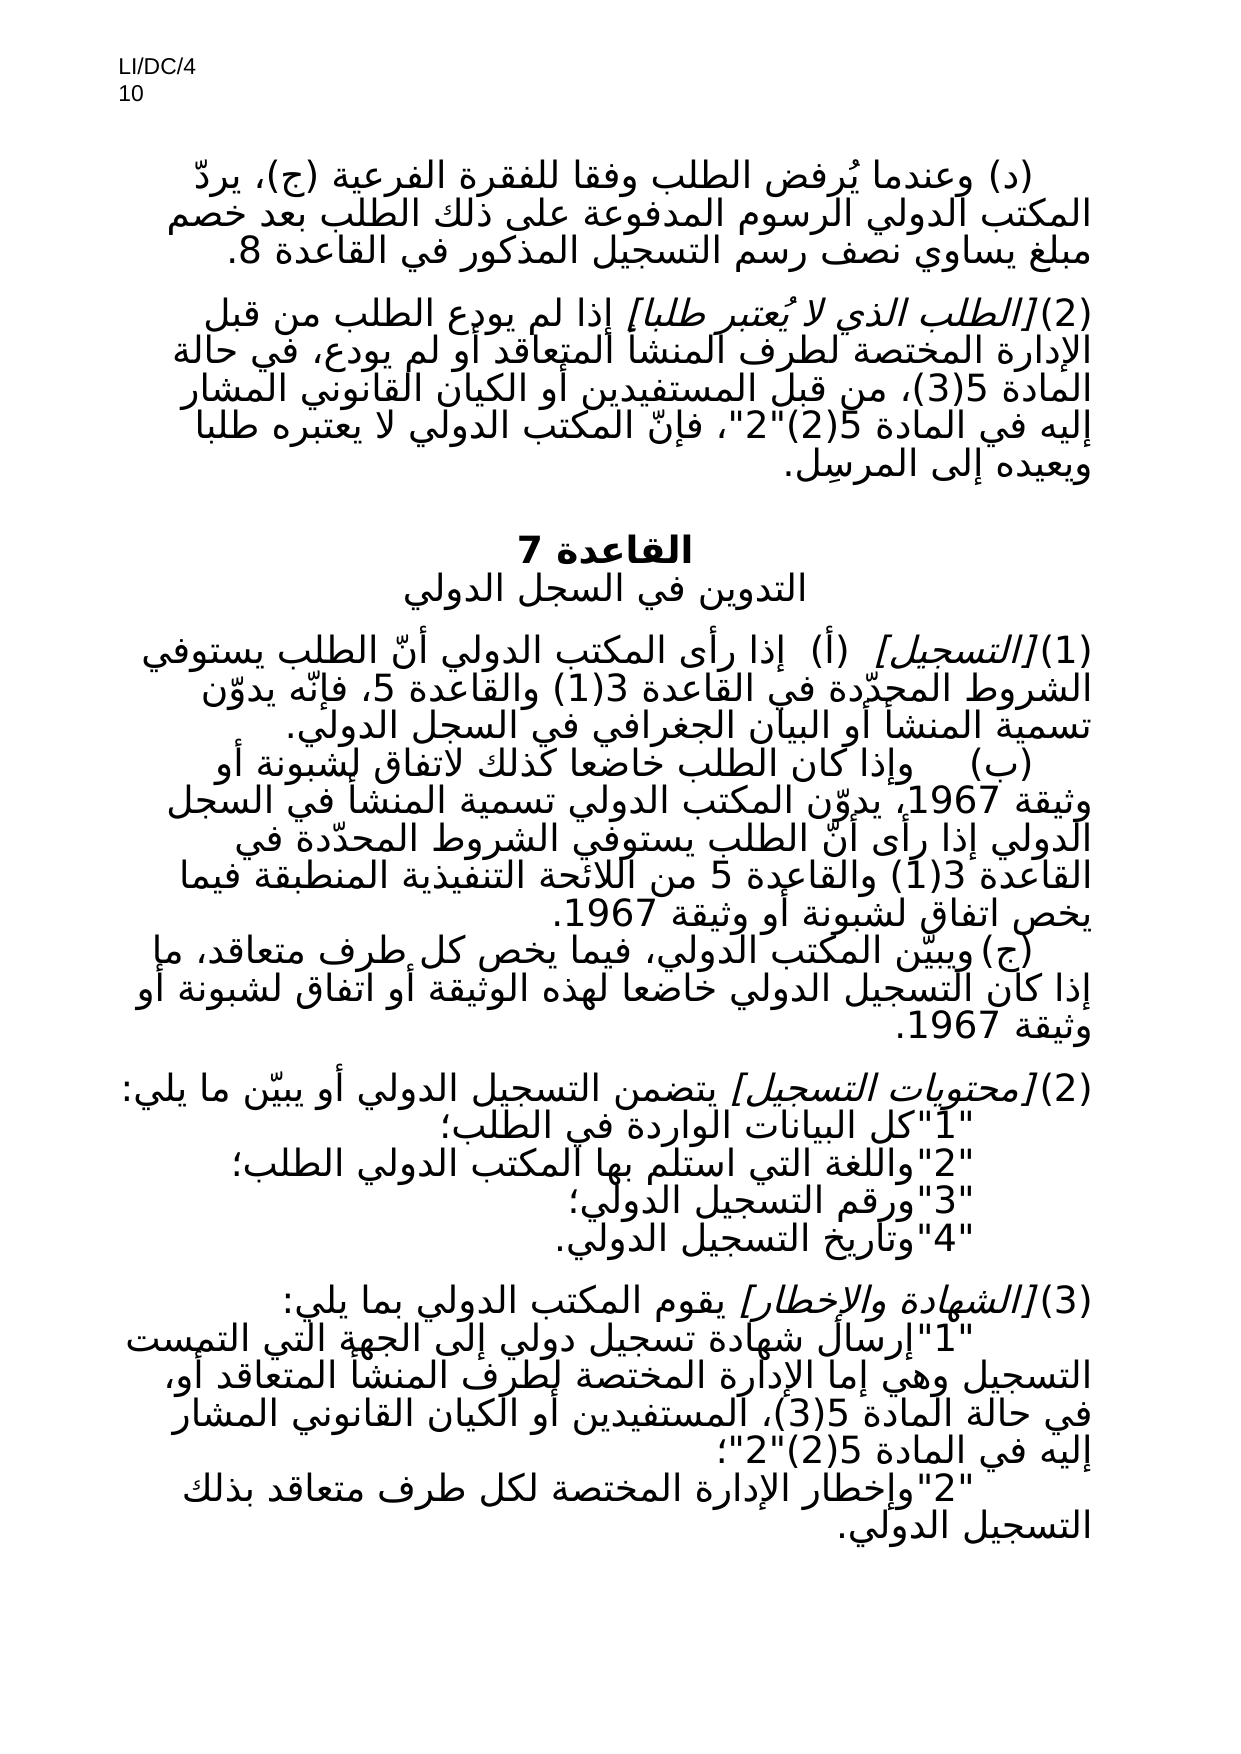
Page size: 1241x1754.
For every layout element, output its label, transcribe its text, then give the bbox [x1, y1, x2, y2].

text (2) [محتويات التسجيل] يتضمن التسجيل الدولي أو يبيّن ما يلي: [118, 1071, 1092, 1108]
text "2" وإخطار الإدارة المختصة لكل طرف متعاقد بذلك التسجيل الدولي. [118, 1471, 1092, 1546]
text التدوين في السجل الدولي [118, 571, 1092, 608]
text "4" وتاريخ التسجيل الدولي. [118, 1221, 1092, 1258]
text القاعدة 7 [118, 533, 1092, 571]
text (2) [الطلب الذي لا يُعتبر طلبا] إذا لم يودع الطلب من قبل الإدارة المختصة لطرف المنشأ المتعاقد أو لم يودع، في حالة المادة 5(3)، من قبل المستفيدين أو الكيان القانوني المشار إليه في المادة 5(2)"2"، فإنّ المكتب الدولي لا يعتبره طلبا ويعيده إلى المرسِل. [118, 296, 1092, 483]
text (3) [الشهادة والإخطار] يقوم المكتب الدولي بما يلي: [118, 1283, 1092, 1321]
text "3" ورقم التسجيل الدولي؛ [118, 1183, 1093, 1221]
text (ج) ويبيّن المكتب الدولي، فيما يخص كل طرف متعاقد، ما إذا كان التسجيل الدولي خاضعا لهذه الوثيقة أو اتفاق لشبونة أو وثيقة 1967. [118, 933, 1092, 1046]
text "1" إرسال شهادة تسجيل دولي إلى الجهة التي التمست التسجيل وهي إما الإدارة المختصة لطرف المنشأ المتعاقد أو، في حالة المادة 5(3)، المستفيدين أو الكيان القانوني المشار إليه في المادة 5(2)"2"؛ [118, 1321, 1093, 1471]
text (1) [التسجيل] (أ) إذا رأى المكتب الدولي أنّ الطلب يستوفي الشروط المحدّدة في القاعدة 3(1) والقاعدة 5، فإنّه يدوّن تسمية المنشأ أو البيان الجغرافي في السجل الدولي. [118, 633, 1092, 746]
text (د) وعندما يُرفض الطلب وفقا للفقرة الفرعية (ج)، يردّ المكتب الدولي الرسوم المدفوعة على ذلك الطلب بعد خصم مبلغ يساوي نصف رسم التسجيل المذكور في القاعدة 8. [118, 158, 1092, 271]
text "2" واللغة التي استلم بها المكتب الدولي الطلب؛ [118, 1146, 1093, 1183]
text "1" كل البيانات الواردة في الطلب؛ [118, 1108, 1093, 1146]
text (ب) وإذا كان الطلب خاضعا كذلك لاتفاق لشبونة أو وثيقة 1967، يدوّن المكتب الدولي تسمية المنشأ في السجل الدولي إذا رأى أنّ الطلب يستوفي الشروط المحدّدة في القاعدة 3(1) والقاعدة 5 من اللائحة التنفيذية المنطبقة فيما يخص اتفاق لشبونة أو وثيقة 1967. [118, 746, 1092, 933]
